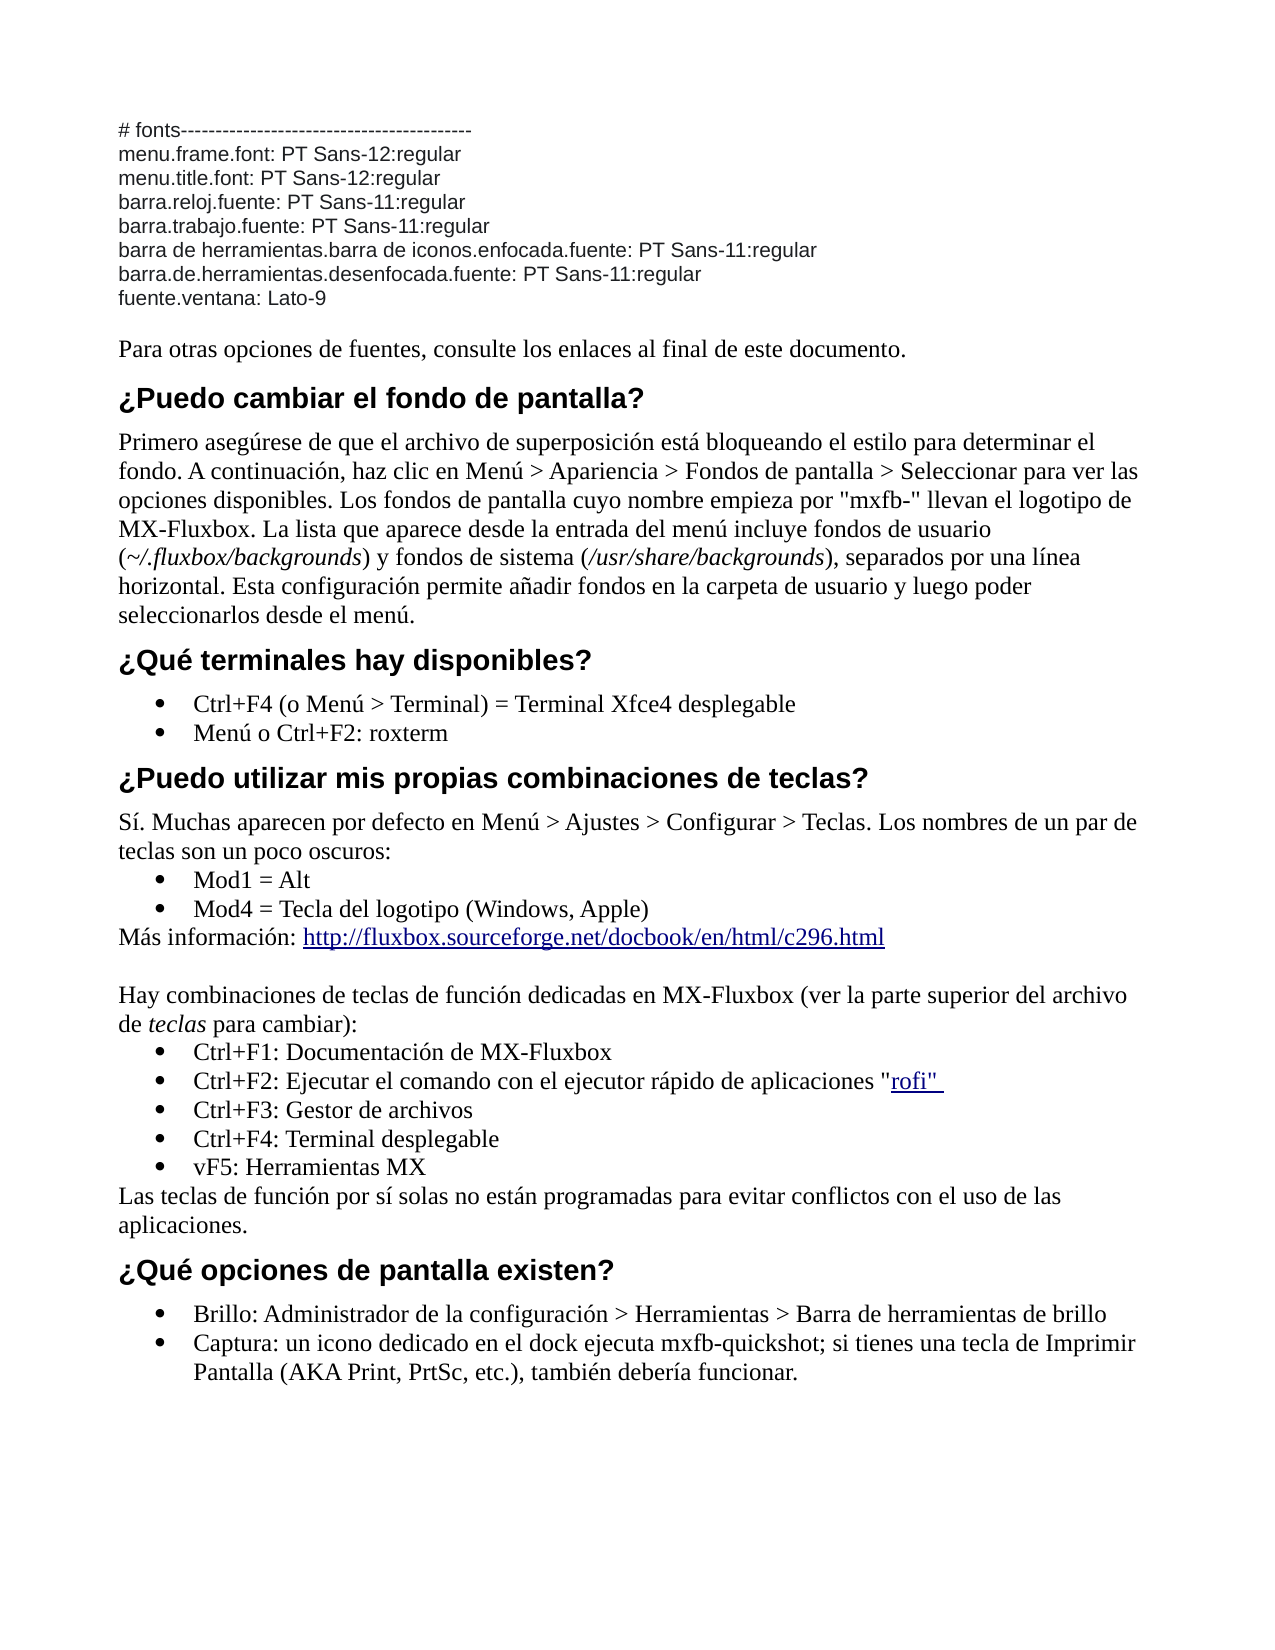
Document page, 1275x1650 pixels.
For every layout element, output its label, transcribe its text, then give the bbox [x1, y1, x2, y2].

list : Terminal desplegable [156, 1124, 1157, 1152]
text Para otras opciones de fuentes, consulte los enlaces al final de este documento. [118, 334, 1157, 362]
text # fonts------------------------------------------ menu.frame.font: PT Sans-12:regular menu.title.font: PT Sans-12:regular barra.reloj.fuente: PT Sans-11:regular barra.trabajo.fuente: PT Sans-11:regular barra de herramientas.barra de iconos.enfocada.fuente: PT Sans-11:regular barra.de.herramientas.desenfocada.fuente: PT Sans-11:regular fuente.ventana: Lato-9 [118, 118, 1157, 310]
list (o Menú > Terminal) = Terminal Xfce4 desplegable [156, 689, 1157, 718]
subtitle ¿Puedo cambiar el fondo de pantalla? [118, 381, 1157, 415]
list Mod1 = Alt [156, 865, 1157, 894]
list Menú o : roxterm [156, 718, 1157, 747]
list : Documentación de MX-Fluxbox [156, 1037, 1157, 1066]
subtitle ¿Puedo utilizar mis propias combinaciones de teclas? [118, 761, 1157, 795]
list Mod4 = Tecla del logotipo (Windows, Apple) [156, 894, 1157, 922]
list Brillo: [156, 1299, 1157, 1328]
text Hay teclas de función dedicadas en MX-Fluxbox (ver la parte superior del archivo de teclas para cambiar): [118, 980, 1157, 1037]
list : Ejecutar el comando con el ejecutor rápido de aplicaciones "rofi" [156, 1066, 1157, 1095]
text Sí. Muchas aparecen por defecto en Menú > Ajustes > Configurar > Teclas. Los nombres de un par de teclas son un poco oscuros: [118, 807, 1157, 865]
subtitle ¿Qué terminales hay disponibles? [118, 643, 1157, 677]
list : Gestor de archivos [156, 1095, 1157, 1124]
subtitle ¿Qué opciones de pantalla existen? [118, 1253, 1157, 1287]
list : Herramientas MX [156, 1152, 1157, 1181]
list Captura: un icono dedicado en el dock ejecuta mxfb-quickshot; si tienes una tecla de Imprimir Pantalla (AKA Print, PrtSc, etc.), también debería funcionar. [156, 1328, 1157, 1386]
text Más información: http://fluxbox.sourceforge.net/docbook/en/html/c296.html [118, 922, 1157, 951]
text Primero asegúrese de que el archivo de superposición está bloqueando el estilo para determinar el fondo. A continuación, haz clic en Menú > Apariencia > Fondos de pantalla > Seleccionar para ver las opciones disponibles. Los fondos de pantalla cuyo nombre empieza por "mxfb-" llevan el logotipo de MX-Fluxbox. La lista que aparece desde la entrada del menú incluye fondos de usuario (~/.fluxbox/backgrounds) y fondos de sistema (/usr/share/backgrounds), separados por una línea horizontal. Esta configuración permite añadir fondos en la carpeta de usuario y luego poder seleccionarlos desde el menú. [118, 427, 1157, 629]
